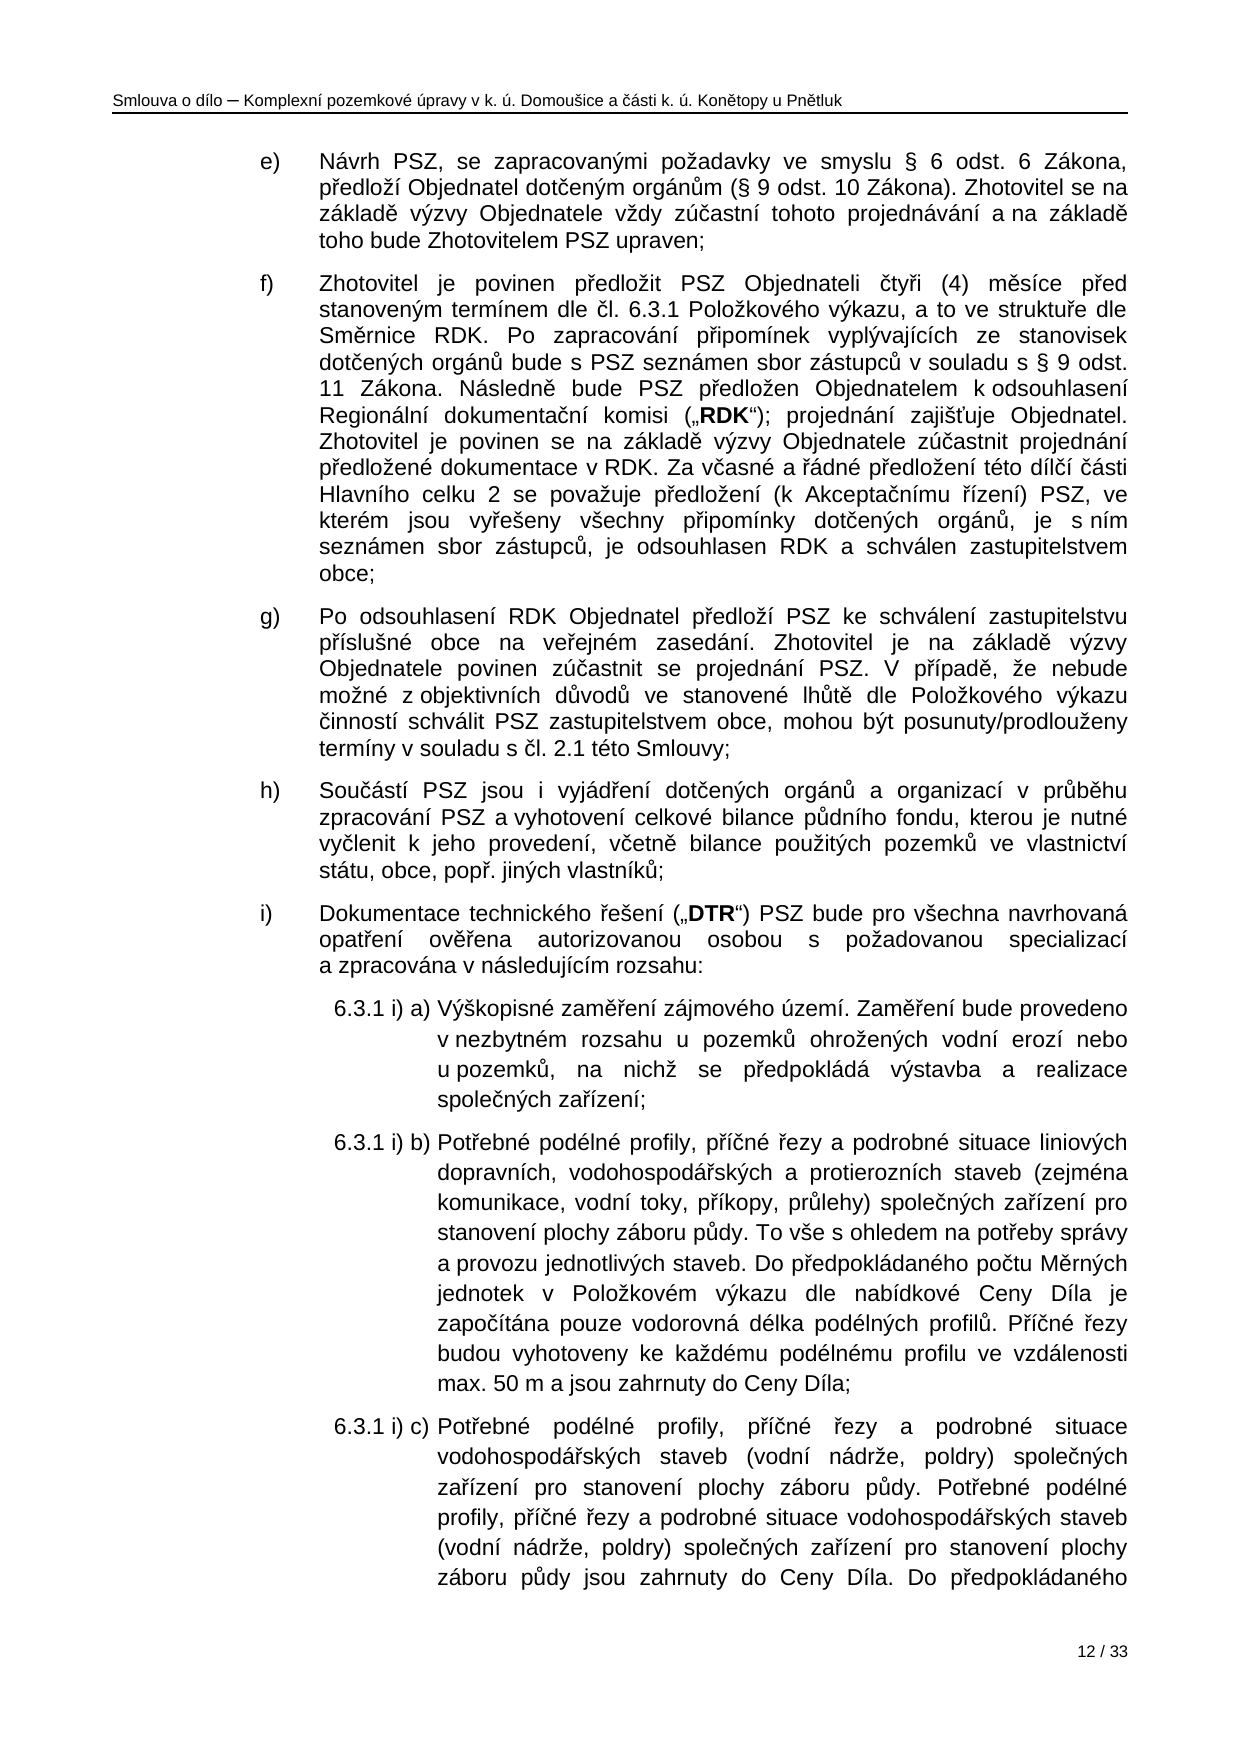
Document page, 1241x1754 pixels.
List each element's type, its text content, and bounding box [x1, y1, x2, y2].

list Zhotovitel je povinen předložit PSZ Objednateli čtyři (4) měsíce před stanoveným termínem dle čl. 6.3.1 Položkového výkazu, a to ve struktuře dle Směrnice RDK. Po zapracování připomínek vyplývajících ze stanovisek dotčených orgánů bude s PSZ seznámen sbor zástupců v souladu s § 9 odst. 11 Zákona. Následně bude PSZ předložen Objednatelem k odsouhlasení Regionální dokumentační komisi („RDK“); projednání zajišťuje Objednatel. Zhotovitel je povinen se na základě výzvy Objednatele zúčastnit projednání předložené dokumentace v RDK. Za včasné a řádné předložení této dílčí části Hlavního celku 2 se považuje předložení (k Akceptačnímu řízení) PSZ, ve kterém jsou vyřešeny všechny připomínky dotčených orgánů, je s ním seznámen sbor zástupců, je odsouhlasen RDK a schválen zastupitelstvem obce; [260, 270, 1128, 586]
list Dokumentace technického řešení („DTR“) PSZ bude pro všechna navrhovaná opatření ověřena autorizovanou osobou s požadovanou specializací a zpracována v následujícím rozsahu: [260, 899, 1128, 979]
list Potřebné podélné profily, příčné řezy a podrobné situace liniových dopravních, vodohospodářských a protierozních staveb (zejména komunikace, vodní toky, příkopy, průlehy) společných zařízení pro stanovení plochy záboru půdy. To vše s ohledem na potřeby správy a provozu jednotlivých staveb. Do předpokládaného počtu Měrných jednotek v Položkovém výkazu dle nabídkové Ceny Díla je započítána pouze vodorovná délka podélných profilů. Příčné řezy budou vyhotoveny ke každému podélnému profilu ve vzdálenosti max. 50 m a jsou zahrnuty do Ceny Díla; [334, 1129, 1128, 1397]
list Výškopisné zaměření zájmového území. Zaměření bude provedeno v nezbytném rozsahu u pozemků ohrožených vodní erozí nebo u pozemků, na nichž se předpokládá výstavba a realizace společných zařízení; [334, 995, 1128, 1112]
list Návrh PSZ, se zapracovanými požadavky ve smyslu § 6 odst. 6 Zákona, předloží Objednatel dotčeným orgánům (§ 9 odst. 10 Zákona). Zhotovitel se na základě výzvy Objednatele vždy zúčastní tohoto projednávání a na základě toho bude Zhotovitelem PSZ upraven; [260, 148, 1128, 253]
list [334, 1413, 1128, 1590]
list Po odsouhlasení RDK Objednatel předloží PSZ ke schválení zastupitelstvu příslušné obce na veřejném zasedání. Zhotovitel je na základě výzvy Objednatele povinen zúčastnit se projednání PSZ. V případě, že nebude možné z objektivních důvodů ve stanovené lhůtě dle Položkového výkazu činností schválit PSZ zastupitelstvem obce, mohou být posunuty/prodlouženy termíny v souladu s čl. 2.1 této Smlouvy; [260, 603, 1128, 761]
list Součástí PSZ jsou i vyjádření dotčených orgánů a organizací v průběhu zpracování PSZ a vyhotovení celkové bilance půdního fondu, kterou je nutné vyčlenit k jeho provedení, včetně bilance použitých pozemků ve vlastnictví státu, obce, popř. jiných vlastníků; [260, 777, 1128, 883]
